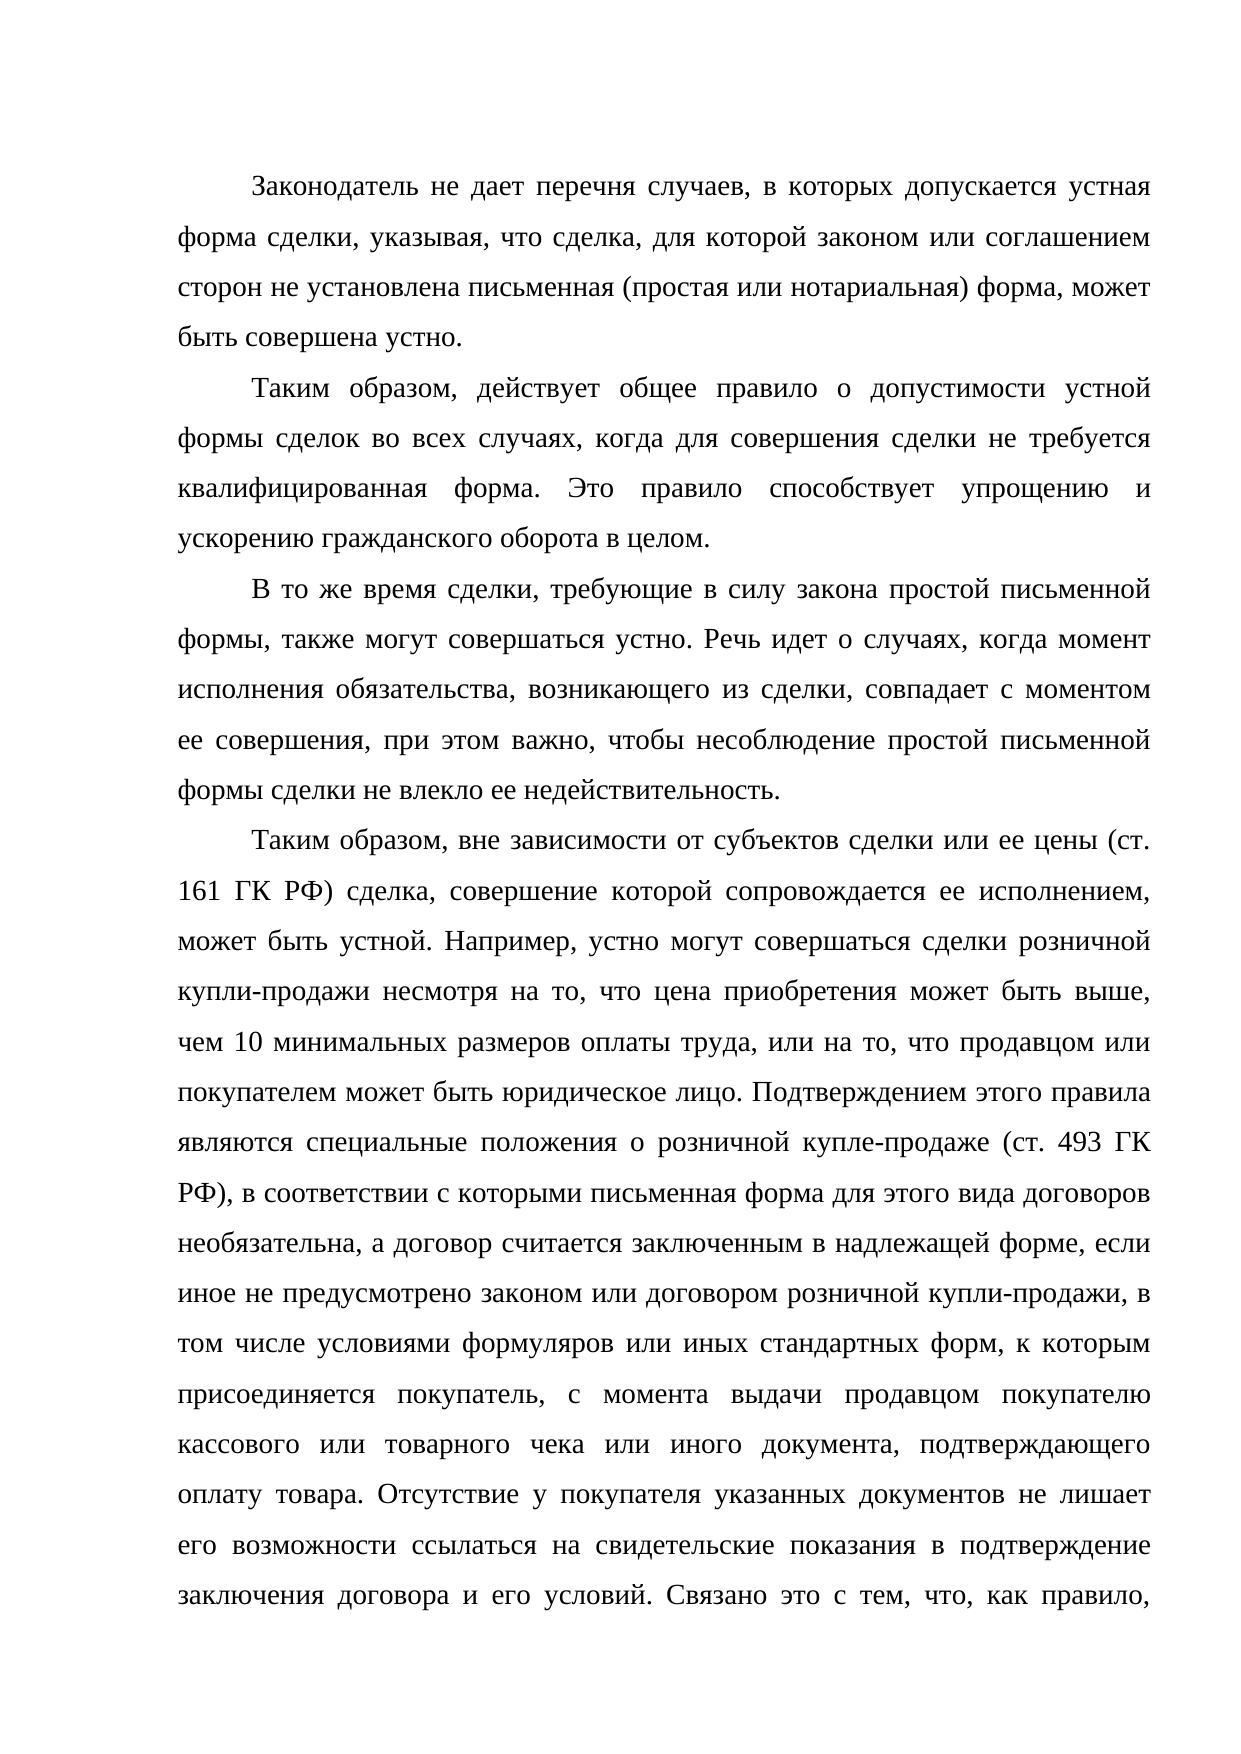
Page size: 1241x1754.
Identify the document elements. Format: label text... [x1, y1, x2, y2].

text В то же время сделки, требующие в силу закона простой письменной формы, также могут совершаться устно. Речь идет о случаях, когда момент исполнения обязательства, возникающего из сделки, совпадает с моментом ее совершения, при этом важно, чтобы несоблюдение простой письменной формы сделки не влекло ее недействительность. [177, 571, 1152, 806]
text Таким образом, действует общее правило о допустимости устной формы сделок во всех случаях, когда для совершения сделки не требуется квалифицированная форма. Это правило способствует упрощению и ускорению гражданского оборота в целом. [177, 370, 1152, 554]
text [177, 822, 1152, 1611]
text Законодатель не дает перечня случаев, в которых допускается устная форма сделки, указывая, что сделка, для которой законом или соглашением сторон не установлена письменная (простая или нотариальная) форма, может быть совершена устно. [177, 168, 1152, 353]
